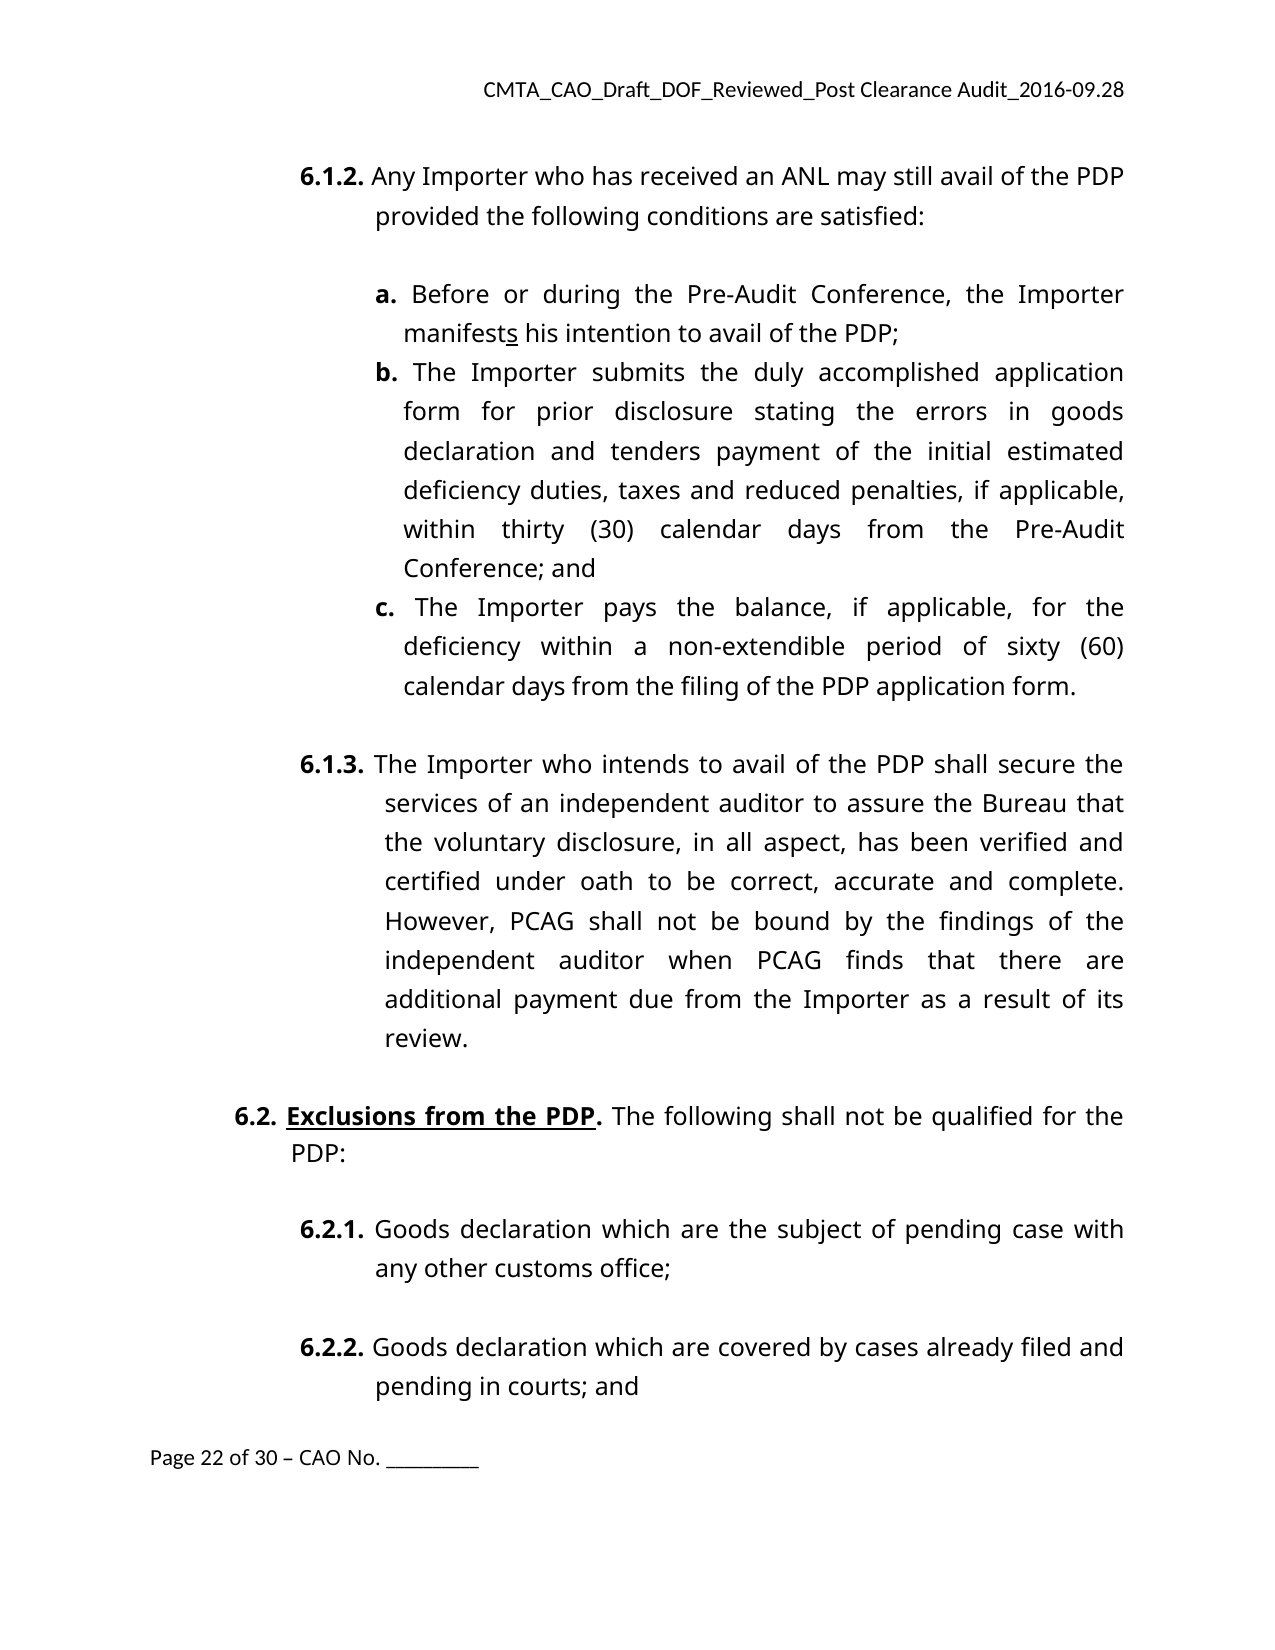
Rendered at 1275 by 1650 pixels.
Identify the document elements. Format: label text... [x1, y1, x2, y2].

text 6.1.2. Any Importer who has received an ANL may still avail of the PDP provided the following conditions are satisfied: [300, 159, 1125, 232]
text 6.2.2. Goods declaration which are covered by cases already filed and pending in courts; and [300, 1329, 1125, 1402]
text 6.2. Exclusions from the PDP. The following shall not be qualified for the PDP: [234, 1099, 1125, 1170]
text 6.2.1. Goods declaration which are the subject of pending case with any other customs office; [300, 1212, 1125, 1285]
text b. The Importer submits the duly accomplished application form for prior disclosure stating the errors in goods declaration and tenders payment of the initial estimated deficiency duties, taxes and reduced penalties, if applicable, within thirty (30) calendar days from the Pre-Audit Conference; and [375, 355, 1125, 585]
text c. The Importer pays the balance, if applicable, for the deficiency within a non-extendible period of sixty (60) calendar days from the filing of the PDP application form. [375, 590, 1125, 702]
text 6.1.3. The Importer who intends to avail of the PDP shall secure the services of an independent auditor to assure the Bureau that the voluntary disclosure, in all aspect, has been verified and certified under oath to be correct, accurate and complete. However, PCAG shall not be bound by the findings of the independent auditor when PCAG finds that there are additional payment due from the Importer as a result of its review. [300, 747, 1125, 1055]
text a. Before or during the Pre-Audit Conference, the Importer manifests his intention to avail of the PDP; [375, 277, 1125, 350]
